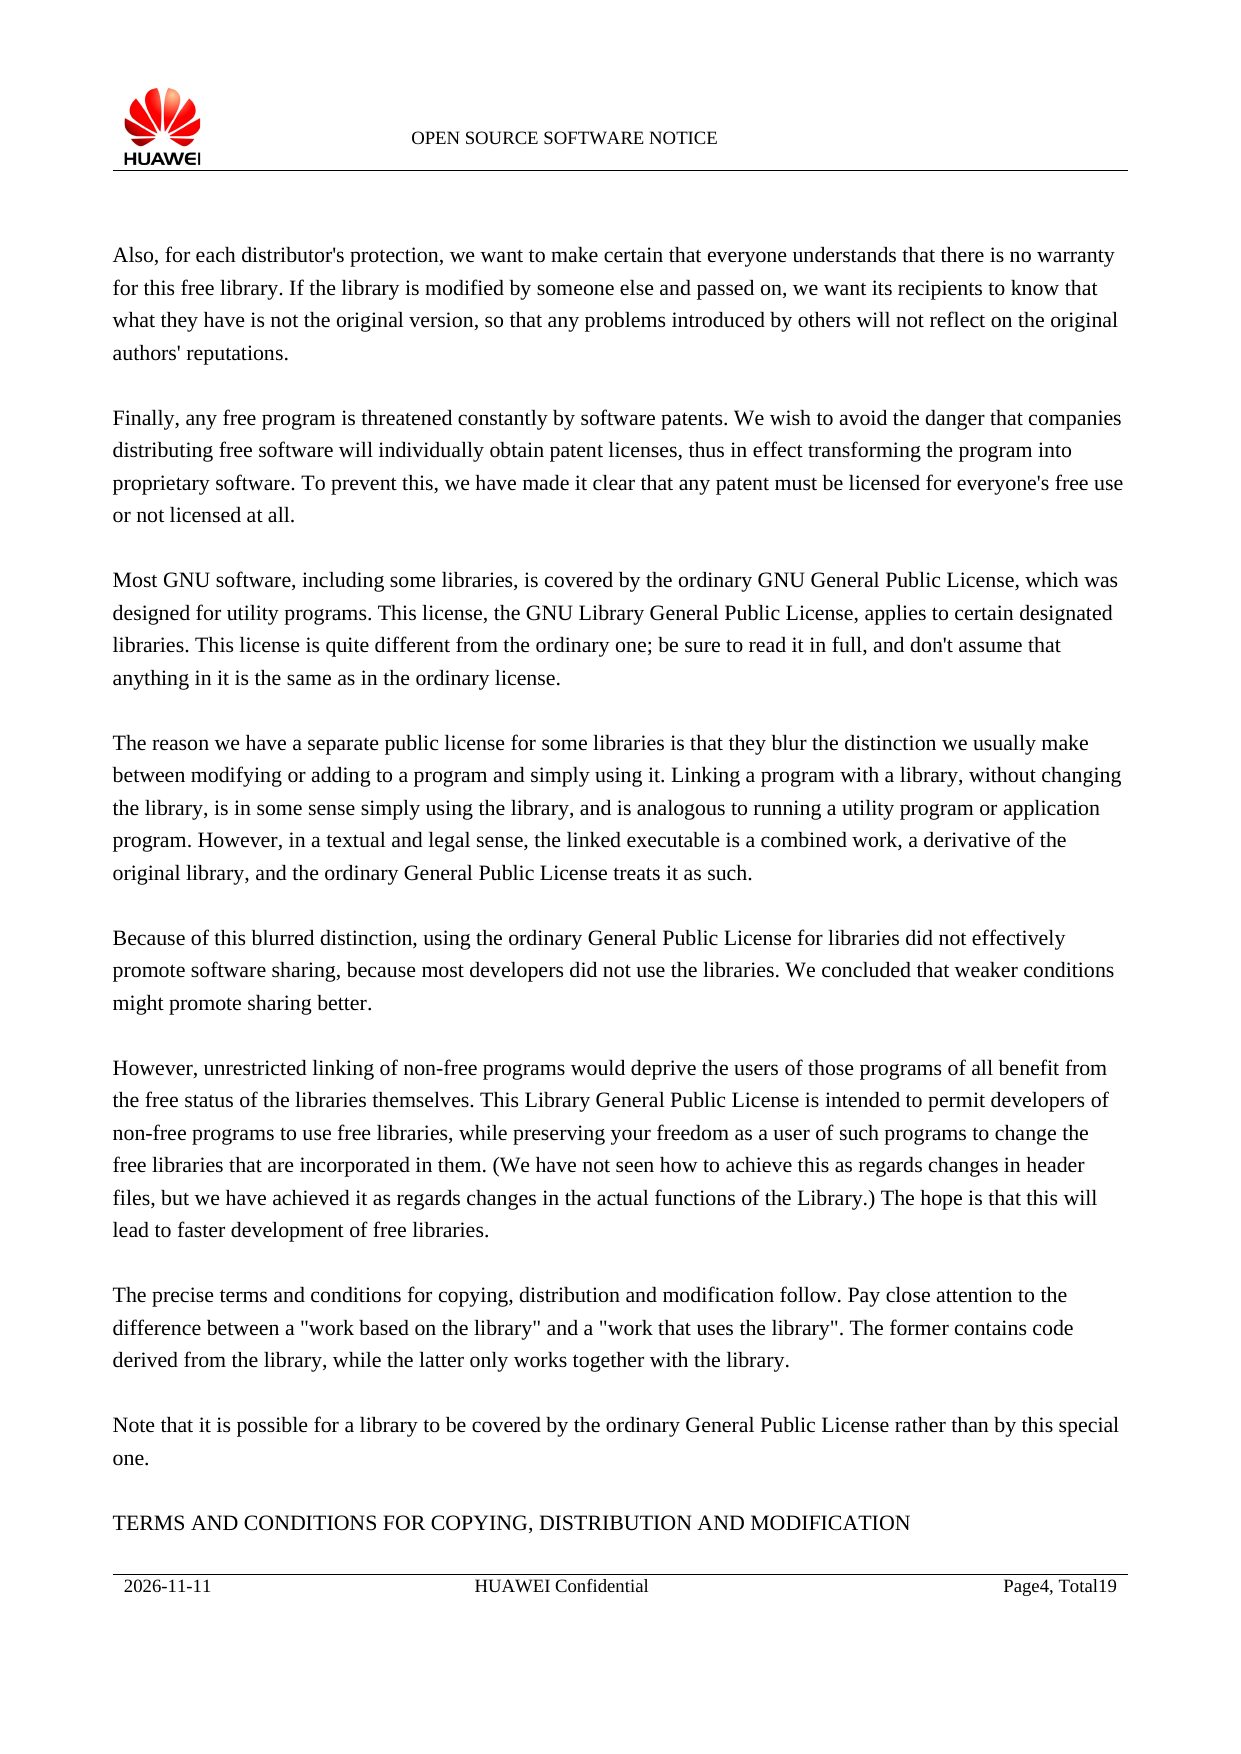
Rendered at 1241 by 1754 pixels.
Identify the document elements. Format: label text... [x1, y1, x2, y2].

picture [124, 88, 201, 165]
